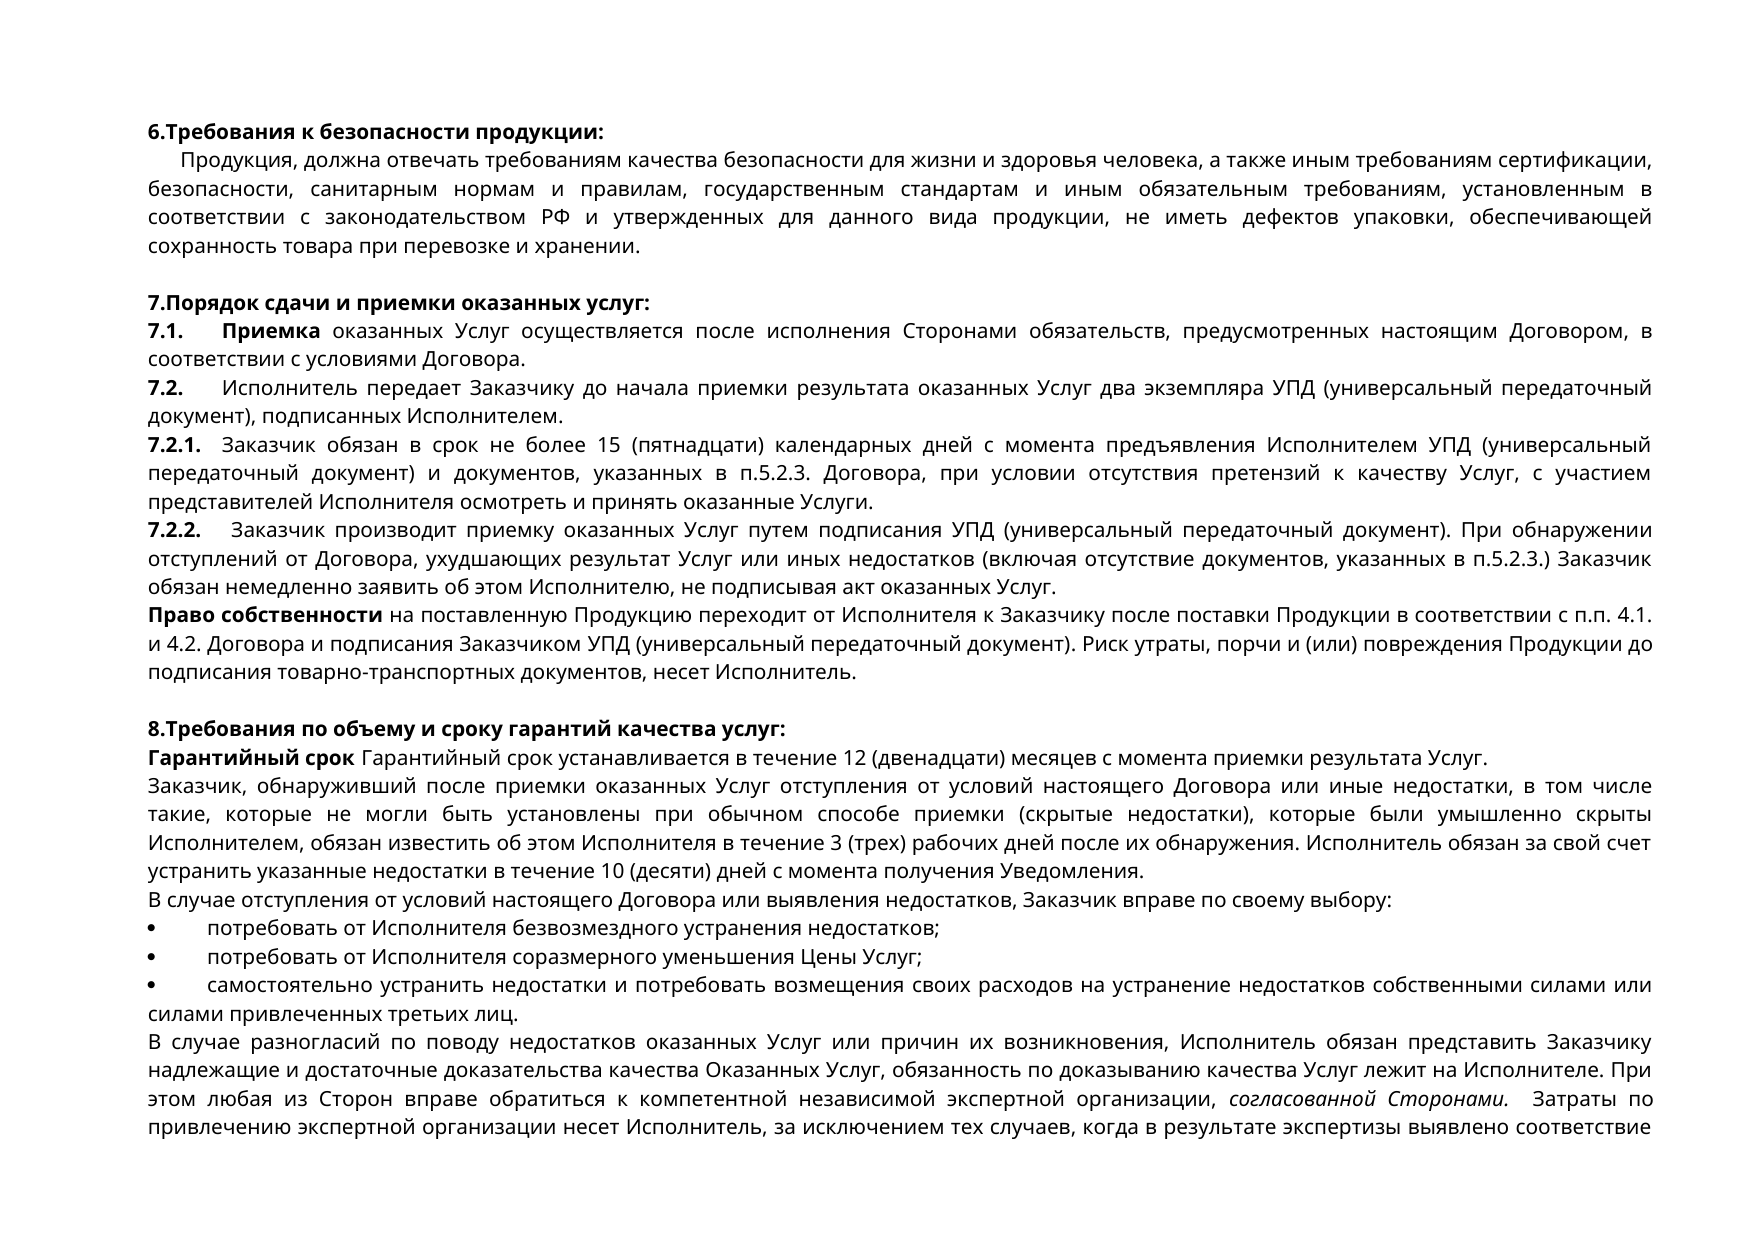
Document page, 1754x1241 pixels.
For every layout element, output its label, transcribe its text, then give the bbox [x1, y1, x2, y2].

text В случае отступления от условий настоящего Договора или выявления недостатков, Заказчик вправе по своему выбору: [148, 885, 1654, 913]
text Продукция, должна отвечать требованиям качества безопасности для жизни и здоровья человека, а также иным требованиям сертификации, безопасности, санитарным нормам и правилам, государственным стандартам и иным обязательным требованиям, установленным в соответствии с законодательством РФ и утвержденных для данного вида продукции, не иметь дефектов упаковки, обеспечивающей сохранность товара при перевозке и хранении. [148, 146, 1654, 259]
text Гарантийный срок Гарантийный срок устанавливается в течение 12 (двенадцати) месяцев с момента приемки результата Услуг. [148, 743, 1654, 771]
list Заказчик производит приемку оказанных Услуг путем подписания УПД (универсальный передаточный документ). При обнаружении отступлений от Договора, ухудшающих результат Услуг или иных недостатков (включая отсутствие документов, указанных в п.5.2.3.) Заказчик обязан немедленно заявить об этом Исполнителю, не подписывая акт оказанных Услуг. [148, 515, 1654, 601]
list потребовать от Исполнителя соразмерного уменьшения Цены Услуг; [148, 942, 1654, 970]
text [148, 1027, 1654, 1141]
list Исполнитель передает Заказчику до начала приемки результата оказанных Услуг два экземпляра УПД (универсальный передаточный документ), подписанных Исполнителем. [148, 373, 1654, 430]
text Заказчик, обнаруживший после приемки оказанных Услуг отступления от условий настоящего Договора или иные недостатки, в том числе такие, которые не могли быть установлены при обычном способе приемки (скрытые недостатки), которые были умышленно скрыты Исполнителем, обязан известить об этом Исполнителя в течение 3 (трех) рабочих дней после их обнаружения. Исполнитель обязан за свой счет устранить указанные недостатки в течение 10 (десяти) дней с момента получения Уведомления. [148, 771, 1654, 885]
text Право собственности на поставленную Продукцию переходит от Исполнителя к Заказчику после поставки Продукции в соответствии с п.п. 4.1. и 4.2. Договора и подписания Заказчиком УПД (универсальный передаточный документ). Риск утраты, порчи и (или) повреждения Продукции до подписания товарно-транспортных документов, несет Исполнитель. [148, 601, 1654, 686]
text 7.Порядок сдачи и приемки оказанных услуг: [148, 288, 1654, 316]
list самостоятельно устранить недостатки и потребовать возмещения своих расходов на устранение недостатков собственными силами или силами привлеченных третьих лиц. [148, 970, 1654, 1027]
text 8.Требования по объему и сроку гарантий качества услуг: [148, 714, 1654, 743]
list Приемка оказанных Услуг осуществляется после исполнения Сторонами обязательств, предусмотренных настоящим Договором, в соответствии с условиями Договора. [148, 316, 1654, 373]
text 6.Требования к безопасности продукции: [148, 117, 1654, 146]
list потребовать от Исполнителя безвозмездного устранения недостатков; [148, 913, 1654, 942]
list Заказчик обязан в срок не более 15 (пятнадцати) календарных дней с момента предъявления Исполнителем УПД (универсальный передаточный документ) и документов, указанных в п.5.2.3. Договора, при условии отсутствия претензий к качеству Услуг, с участием представителей Исполнителя осмотреть и принять оказанные Услуги. [148, 430, 1654, 515]
